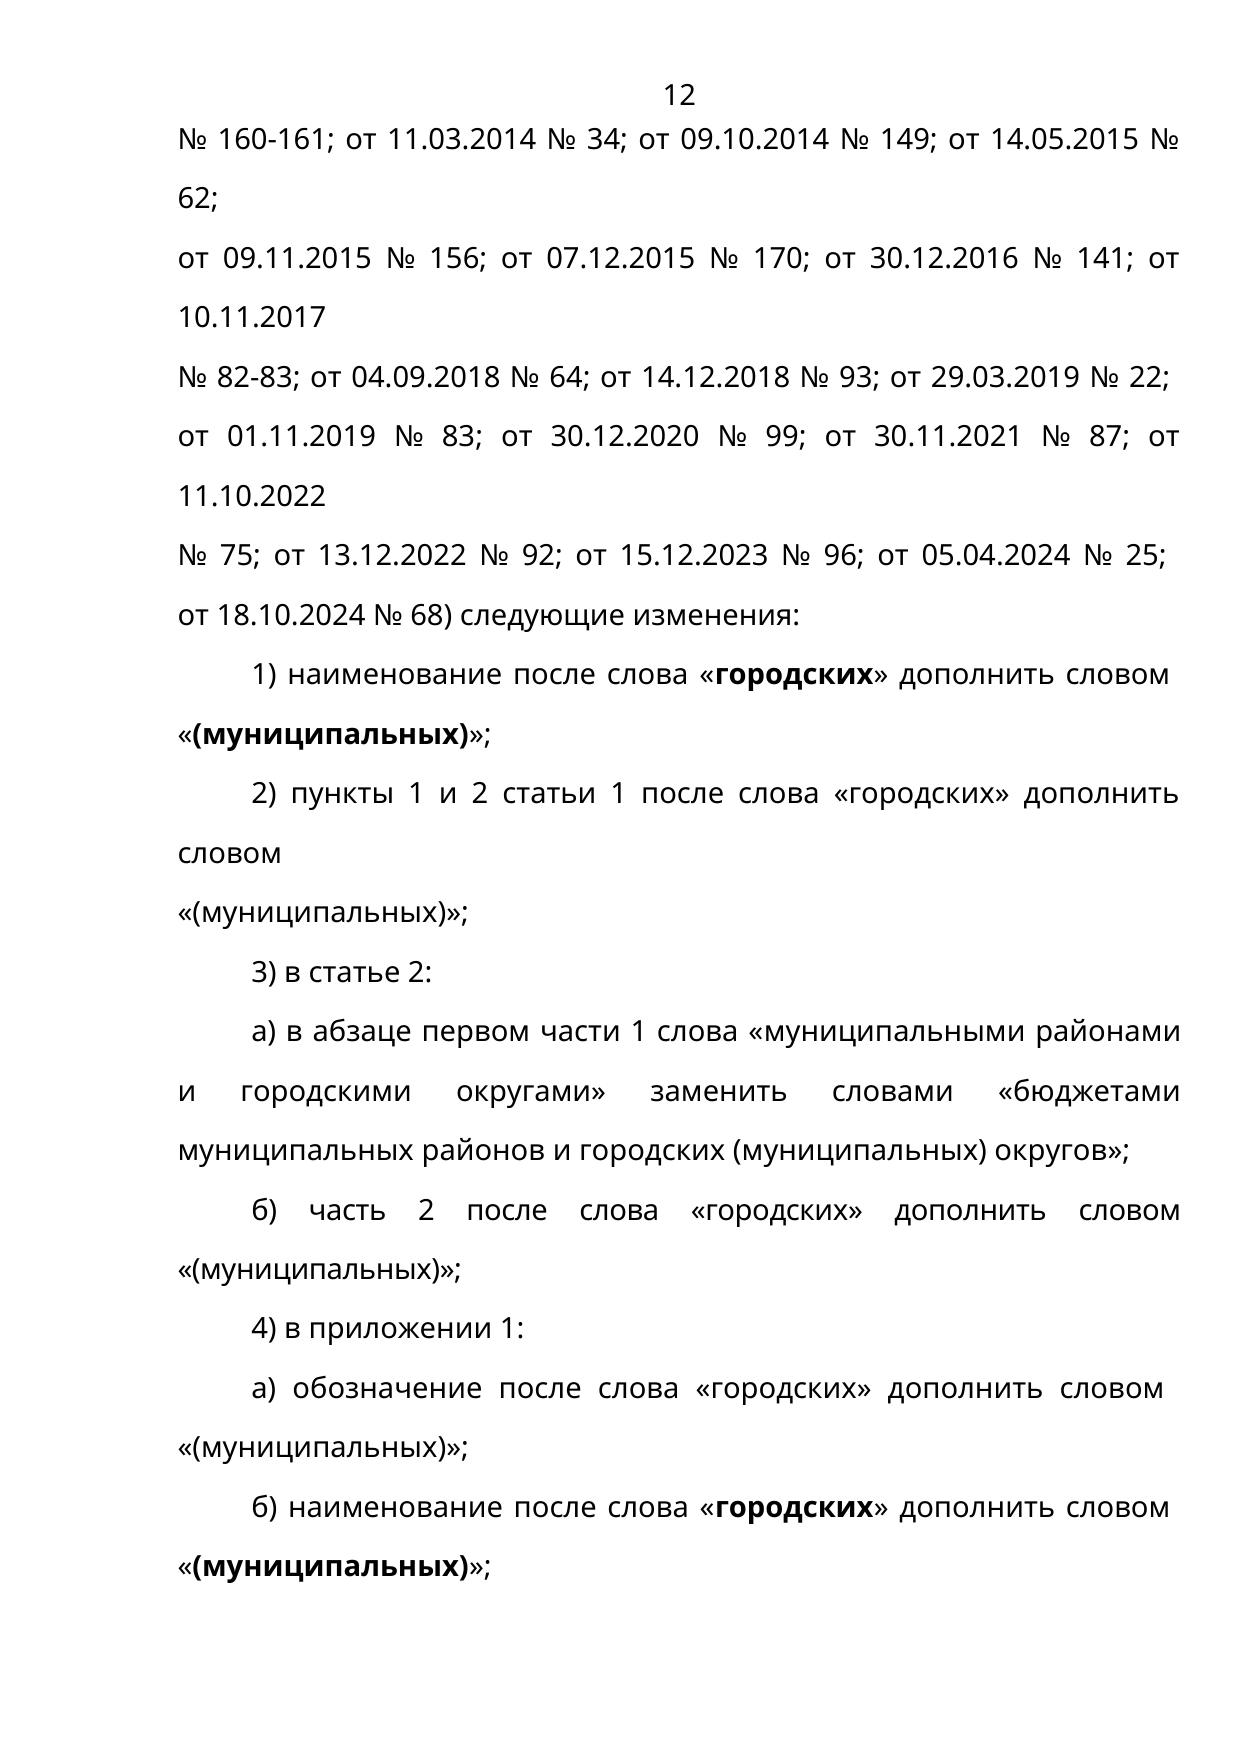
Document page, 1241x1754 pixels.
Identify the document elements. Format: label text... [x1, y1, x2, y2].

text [177, 118, 1181, 634]
text б) наименование после слова «городских» дополнить словом «(муниципальных)»; [177, 1486, 1181, 1585]
text 4) в приложении 1: [177, 1308, 1181, 1347]
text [177, 1367, 1181, 1466]
text а) в абзаце первом части 1 слова «муниципальными районами и городскими округами» заменить словами «бюджетами муниципальных районов и городских (муниципальных) округов»; [177, 1010, 1181, 1169]
text 1) наименование после слова «городских» дополнить словом «(муниципальных)»; [177, 653, 1181, 753]
text б) часть 2 после слова «городских» дополнить словом «(муниципальных)»; [177, 1189, 1181, 1288]
text 2) пункты 1 и 2 статьи 1 после слова «городских» дополнить словом «(муниципальных)»; [177, 772, 1181, 931]
text 3) в статье 2: [251, 951, 1181, 991]
